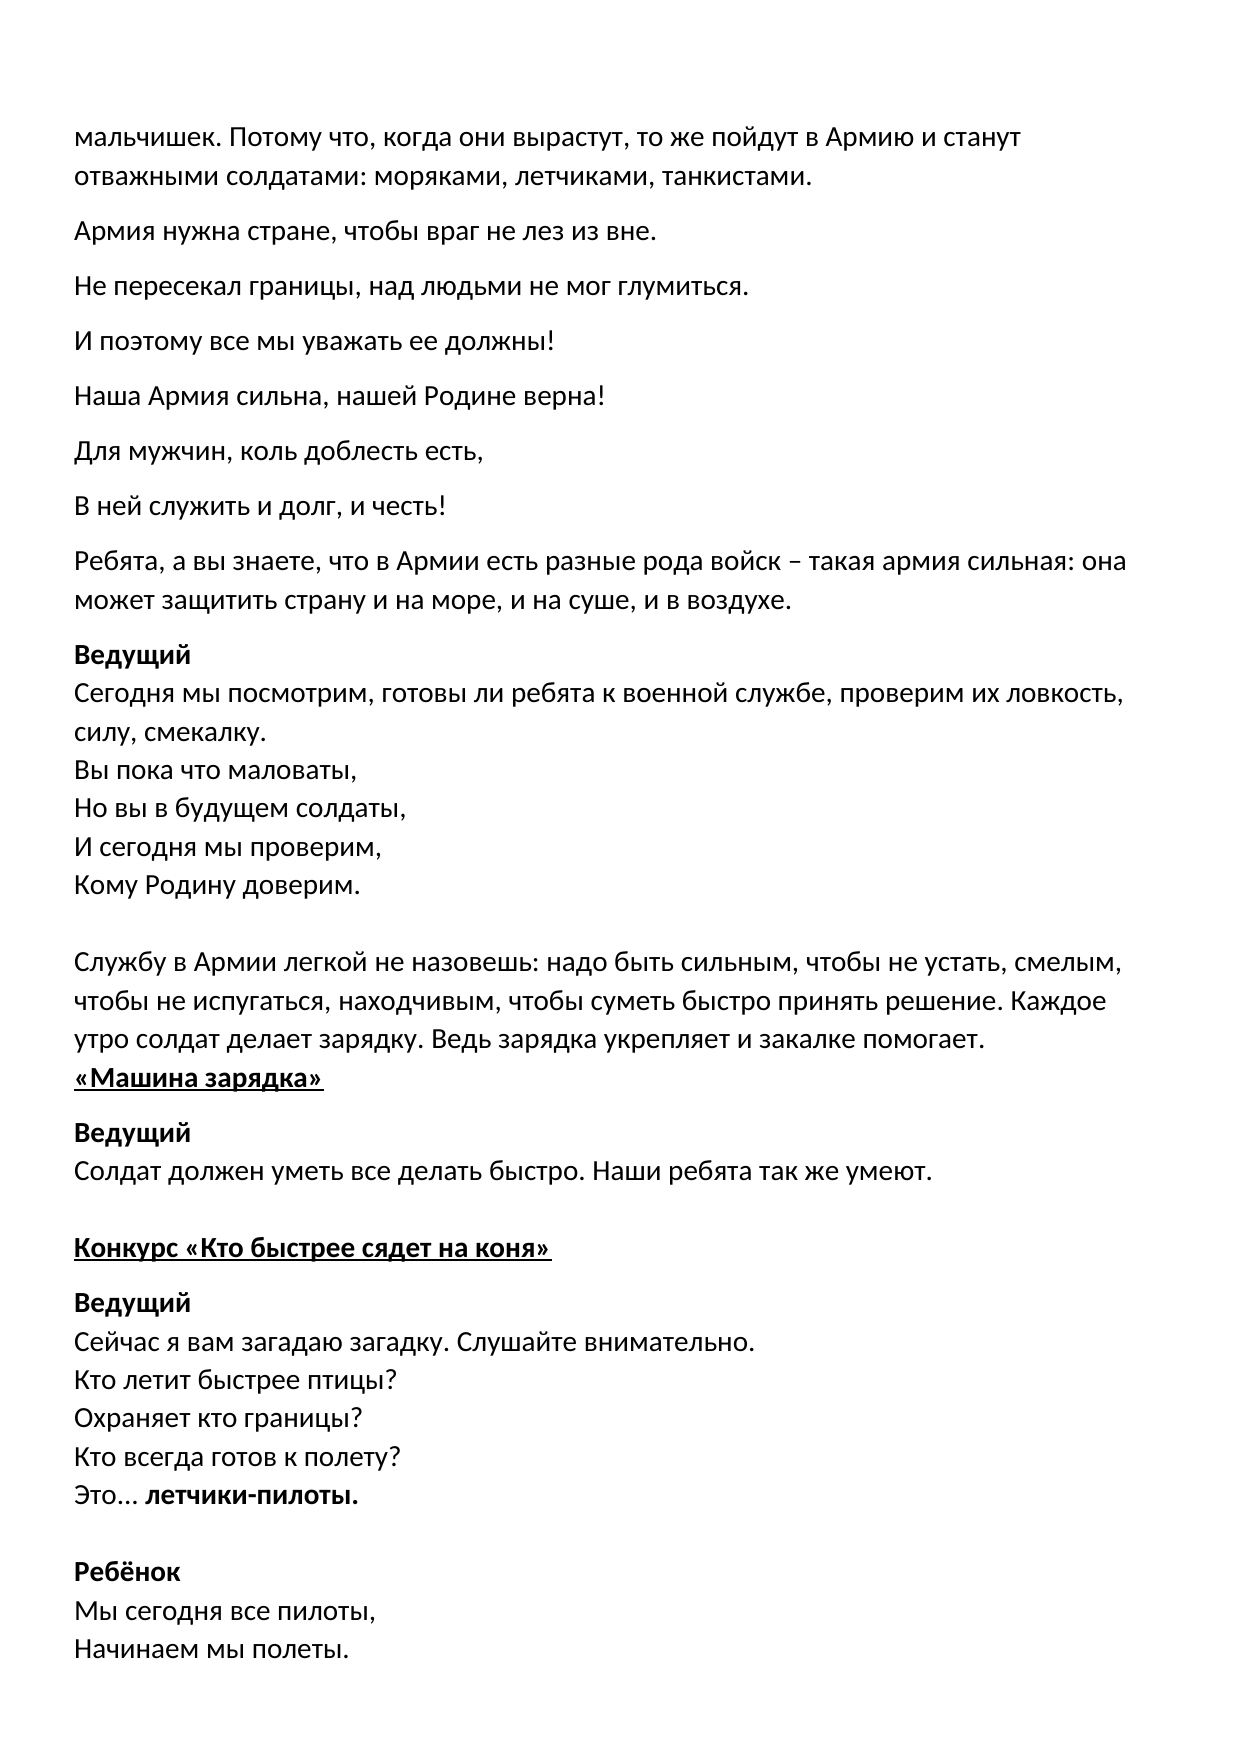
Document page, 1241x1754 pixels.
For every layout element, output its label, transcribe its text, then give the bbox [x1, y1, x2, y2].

text Наша Армия сильна, нашей Родине верна! [74, 377, 1152, 413]
text Ведущий Солдат должен уметь все делать быстро. Наши ребята так же умеют. Конкурс «Кто быстрее сядет на коня» [74, 1114, 1152, 1265]
text Ребята, а вы знаете, что в Армии есть разные рода войск – такая армия сильная: она может защитить страну и на море, и на суше, и в воздухе. [74, 542, 1152, 616]
text Армия нужна стране, чтобы враг не лез из вне. [74, 212, 1152, 247]
text Ведущий Сегодня мы посмотрим, готовы ли ребята к военной службе, проверим их ловкость, силу, смекалку. Вы пока что маловаты, Но вы в будущем солдаты, И сегодня мы проверим, Кому Родину доверим. Службу в Армии легкой не назовешь: надо быть сильным, чтобы не устать, смелым, чтобы не испугаться, находчивым, чтобы суметь быстро принять решение. Каждое утро солдат делает зарядку. Ведь зарядка укрепляет и закалке помогает. «Машина зарядка» [74, 636, 1152, 1094]
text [74, 118, 1152, 192]
text И поэтому все мы уважать ее должны! [74, 322, 1152, 357]
text Для мужчин, коль доблесть есть, [74, 432, 1152, 468]
text Не пересекал границы, над людьми не мог глумиться. [74, 267, 1152, 302]
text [74, 1284, 1152, 1666]
text В ней служить и долг, и честь! [74, 487, 1152, 523]
